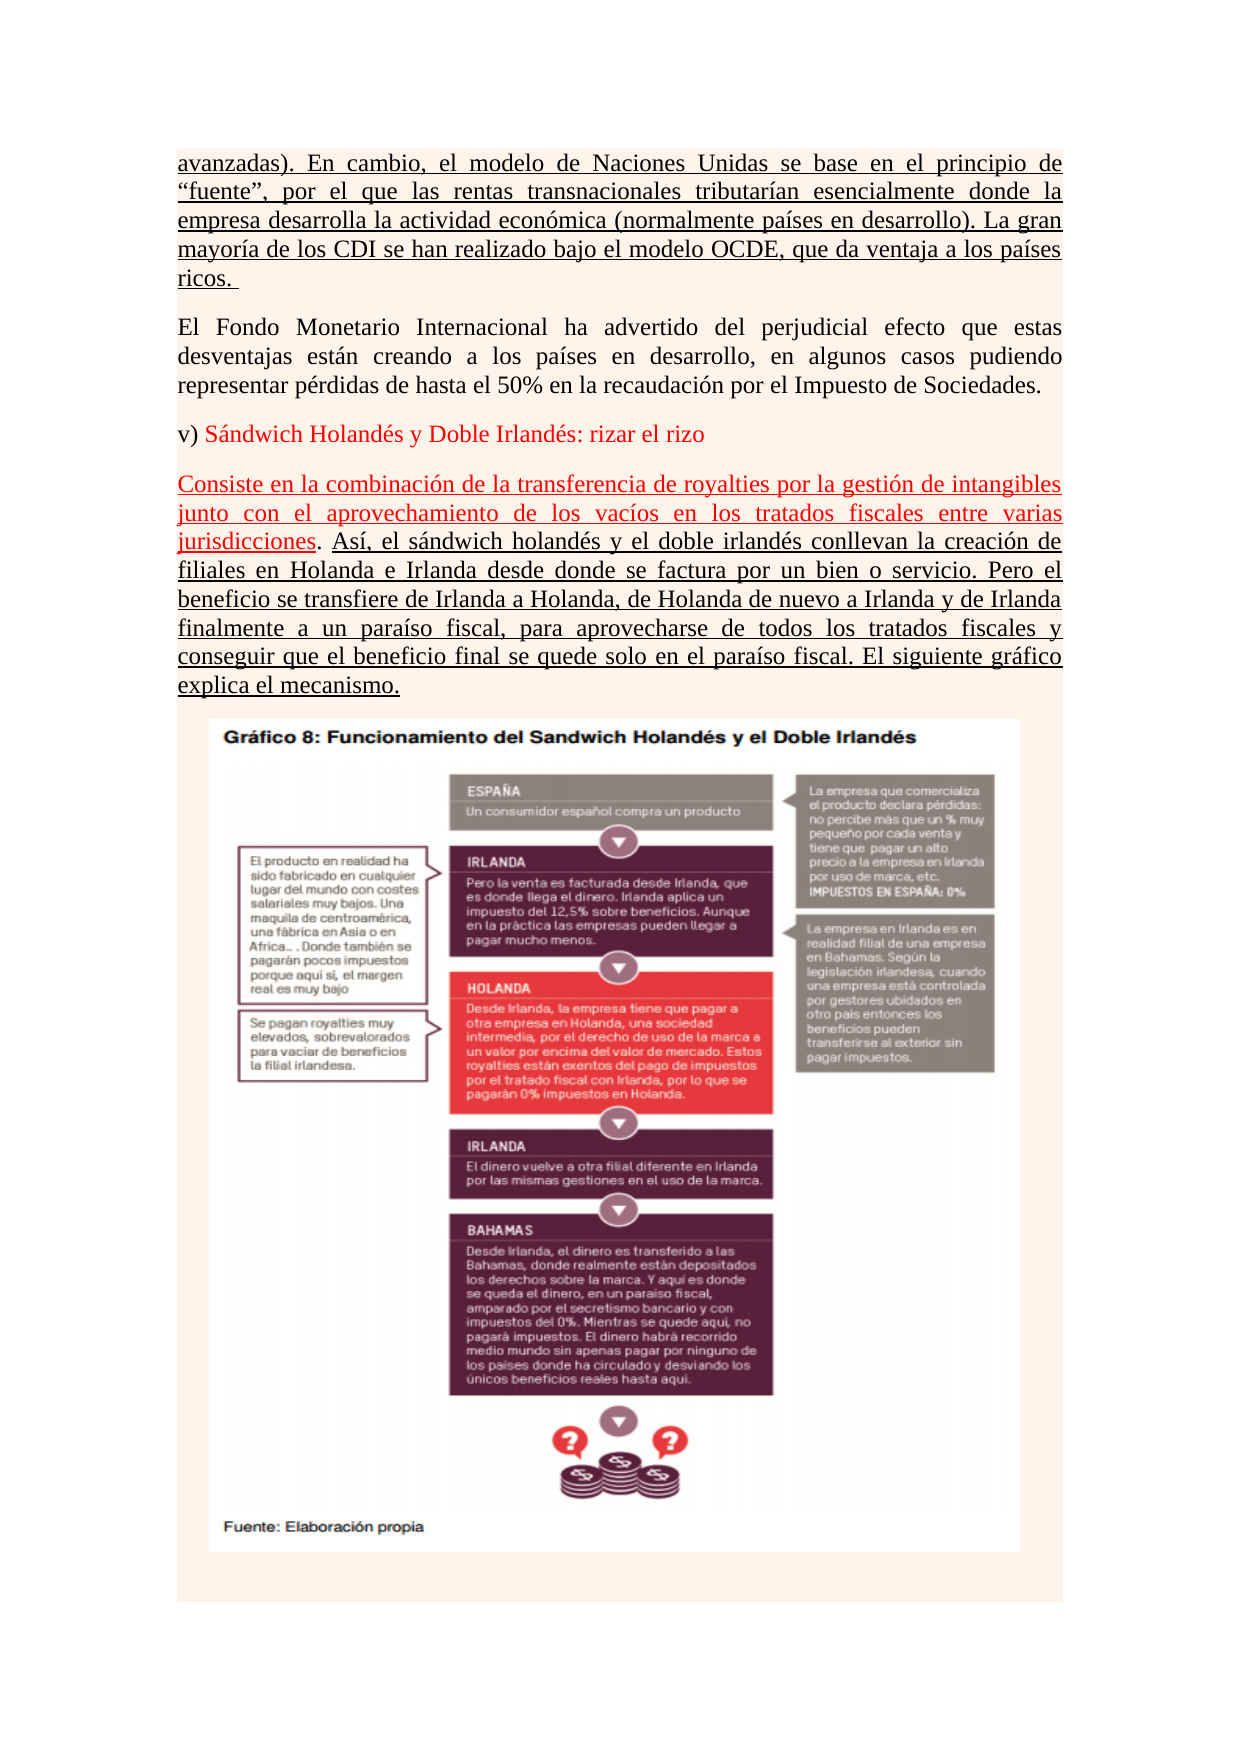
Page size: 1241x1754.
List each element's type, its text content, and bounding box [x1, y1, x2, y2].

text v) Sándwich Holandés y Doble Irlandés: rizar el rizo [177, 419, 1063, 448]
text Consiste en la combinación de la transferencia de royalties por la gestión de intangibles junto con el aprovechamiento de los vacíos en los tratados fiscales entre varias jurisdicciones. Así, el sándwich holandés y el doble irlandés conllevan la creación de filiales en Holanda e Irlanda desde donde se factura por un bien o servicio. Pero el beneficio se transfiere de Irlanda a Holanda, de Holanda de nuevo a Irlanda y de Irlanda finalmente a un paraíso fiscal, para aprovecharse de todos los tratados fiscales y conseguir que el beneficio final se quede solo en el paraíso fiscal. El siguiente gráfico explica el mecanismo. [177, 469, 1063, 523]
text Consiste en la combinación de la transferencia de royalties por la gestión de intangibles junto con el aprovechamiento de los vacíos en los tratados fiscales entre varias jurisdicciones. Así, el sándwich holandés y el doble irlandés conllevan la creación de filiales en Holanda e Irlanda desde donde se factura por un bien o servicio. Pero el beneficio se transfiere de Irlanda a Holanda, de Holanda de nuevo a Irlanda y de Irlanda finalmente a un paraíso fiscal, para aprovecharse de todos los tratados fiscales y conseguir que el beneficio final se quede solo en el paraíso fiscal. El siguiente gráfico explica el mecanismo. [177, 524, 1063, 580]
text El Fondo Monetario Internacional ha advertido del perjudicial efecto que estas desventajas están creando a los países en desarrollo, en algunos casos pudiendo representar pérdidas de hasta el 50% en la recaudación por el Impuesto de Sociedades. [177, 312, 1063, 398]
text Consiste en la combinación de la transferencia de royalties por la gestión de intangibles junto con el aprovechamiento de los vacíos en los tratados fiscales entre varias jurisdicciones. Así, el sándwich holandés y el doble irlandés conllevan la creación de filiales en Holanda e Irlanda desde donde se factura por un bien o servicio. Pero el beneficio se transfiere de Irlanda a Holanda, de Holanda de nuevo a Irlanda y de Irlanda finalmente a un paraíso fiscal, para aprovecharse de todos los tratados fiscales y conseguir que el beneficio final se quede solo en el paraíso fiscal. El siguiente gráfico explica el mecanismo. [177, 581, 1063, 638]
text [177, 148, 1063, 173]
picture [208, 719, 1020, 1552]
